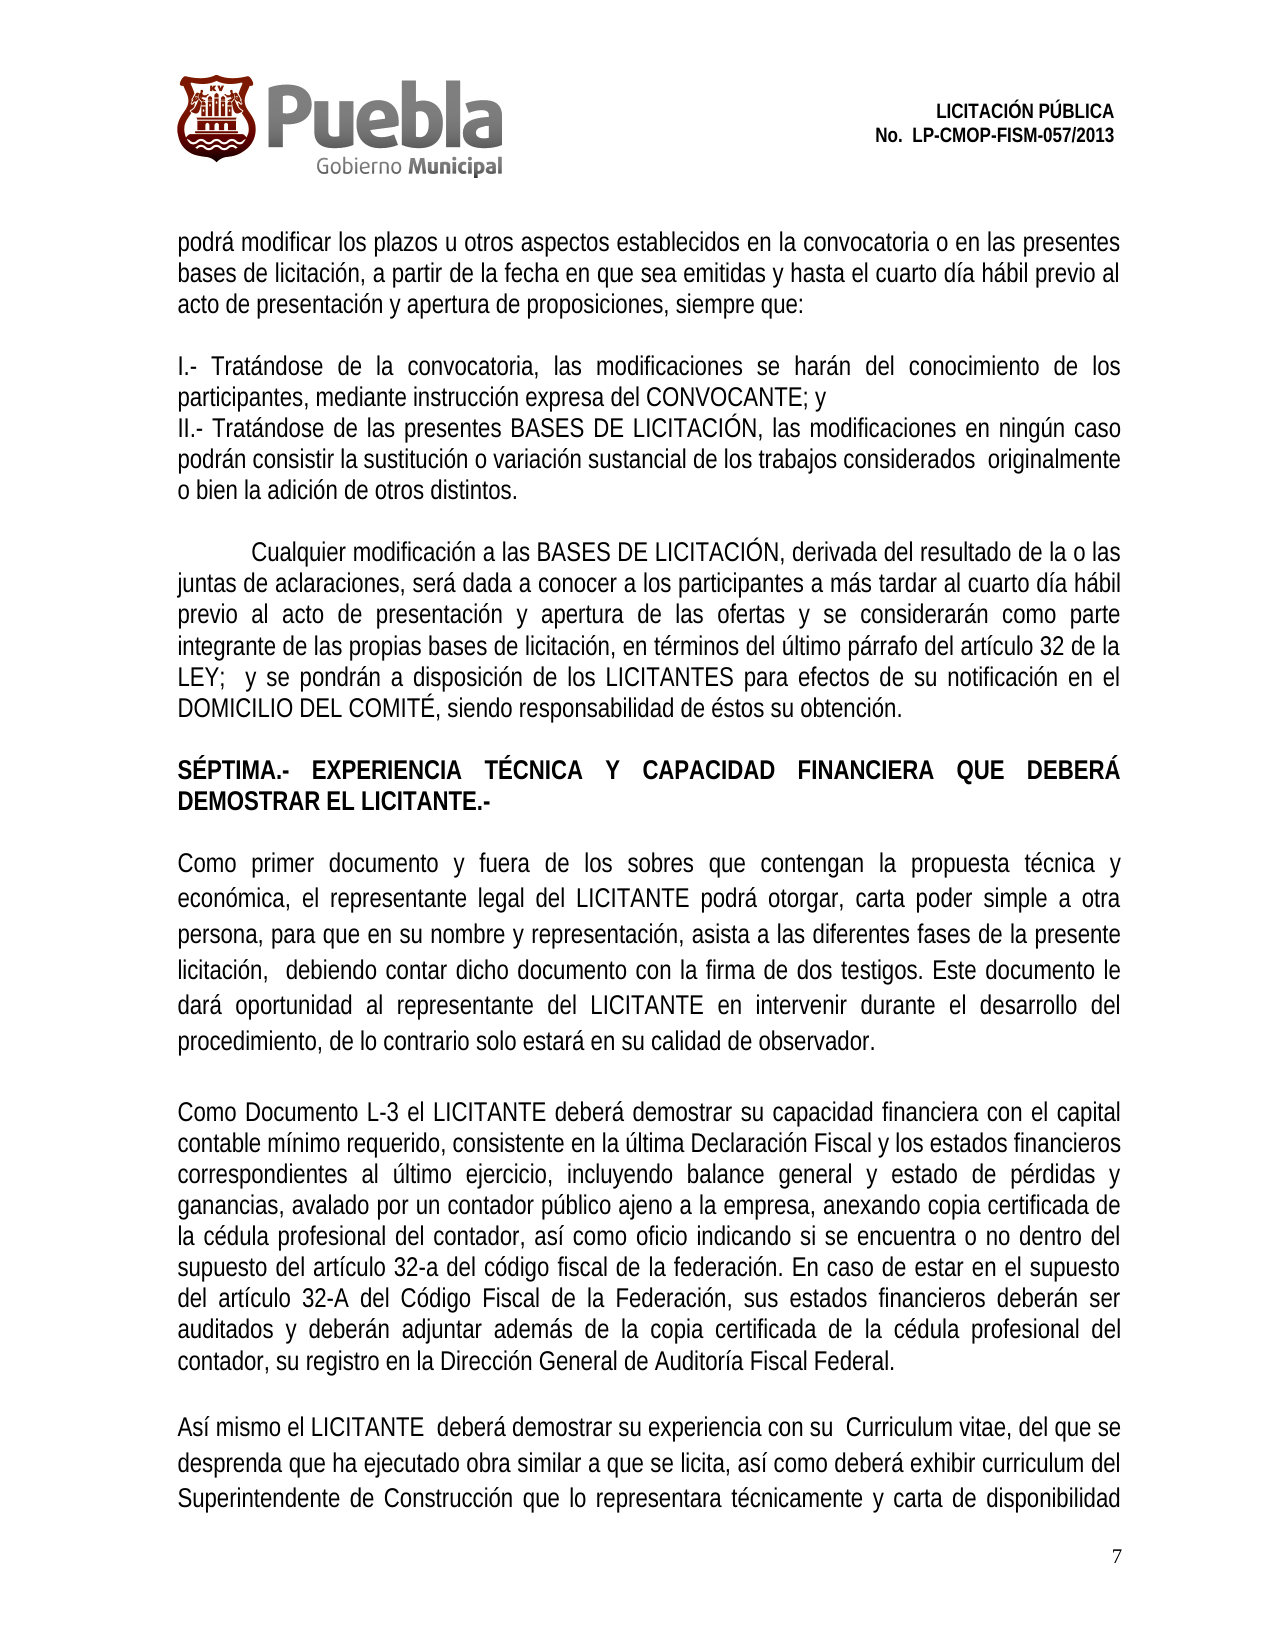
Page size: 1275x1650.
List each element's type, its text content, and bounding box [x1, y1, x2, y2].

text Como Documento L-3 el LICITANTE deberá demostrar su capacidad financiera con el capital contable mínimo requerido, consistente en la última Declaración Fiscal y los estados financieros correspondientes al último ejercicio, incluyendo balance general y estado de pérdidas y ganancias, avalado por un contador público ajeno a la empresa, anexando copia certificada de la cédula profesional del contador, así como oficio indicando si se encuentra o no dentro del supuesto del artículo 32-a del código fiscal de la federación. En caso de estar en el supuesto del artículo 32-A del Código Fiscal de la Federación, sus estados financieros deberán ser auditados y deberán adjuntar además de la copia certificada de la cédula profesional del contador, su registro en la Dirección General de Auditoría Fiscal Federal. [177, 1096, 1122, 1376]
text Como primer documento y fuera de los sobres que contengan la propuesta técnica y económica, el representante legal del LICITANTE podrá otorgar, carta poder simple a otra persona, para que en su nombre y representación, asista a las diferentes fases de la presente licitación, debiendo contar dicho documento con la firma de dos testigos. Este documento le dará oportunidad al representante del LICITANTE en intervenir durante el desarrollo del procedimiento, de lo contrario solo estará en su calidad de observador. [177, 847, 1122, 1056]
picture [177, 75, 502, 178]
text Cualquier modificación a las BASES DE LICITACIÓN, derivada del resultado de la o las juntas de aclaraciones, será dada a conocer a los participantes a más tardar al cuarto día hábil previo al acto de presentación y apertura de las ofertas y se considerarán como parte integrante de las propias bases de licitación, en términos del último párrafo del artículo 32 de la LEY; y se pondrán a disposición de los LICITANTES para efectos de su notificación en el DOMICILIO DEL COMITÉ, siendo responsabilidad de éstos su obtención. [177, 537, 1122, 723]
text II.- Tratándose de las presentes BASES DE LICITACIÓN, las modificaciones en ningún caso podrán consistir la sustitución o variación sustancial de los trabajos considerados originalmente o bien la adición de otros distintos. [177, 412, 1122, 506]
text I.- Tratándose de la convocatoria, las modificaciones se harán del conocimiento de los participantes, mediante instrucción expresa del CONVOCANTE; y [177, 350, 1122, 412]
text SÉPTIMA.- EXPERIENCIA TÉCNICA Y CAPACIDAD FINANCIERA QUE DEBERÁ DEMOSTRAR EL LICITANTE.- [177, 754, 1122, 816]
